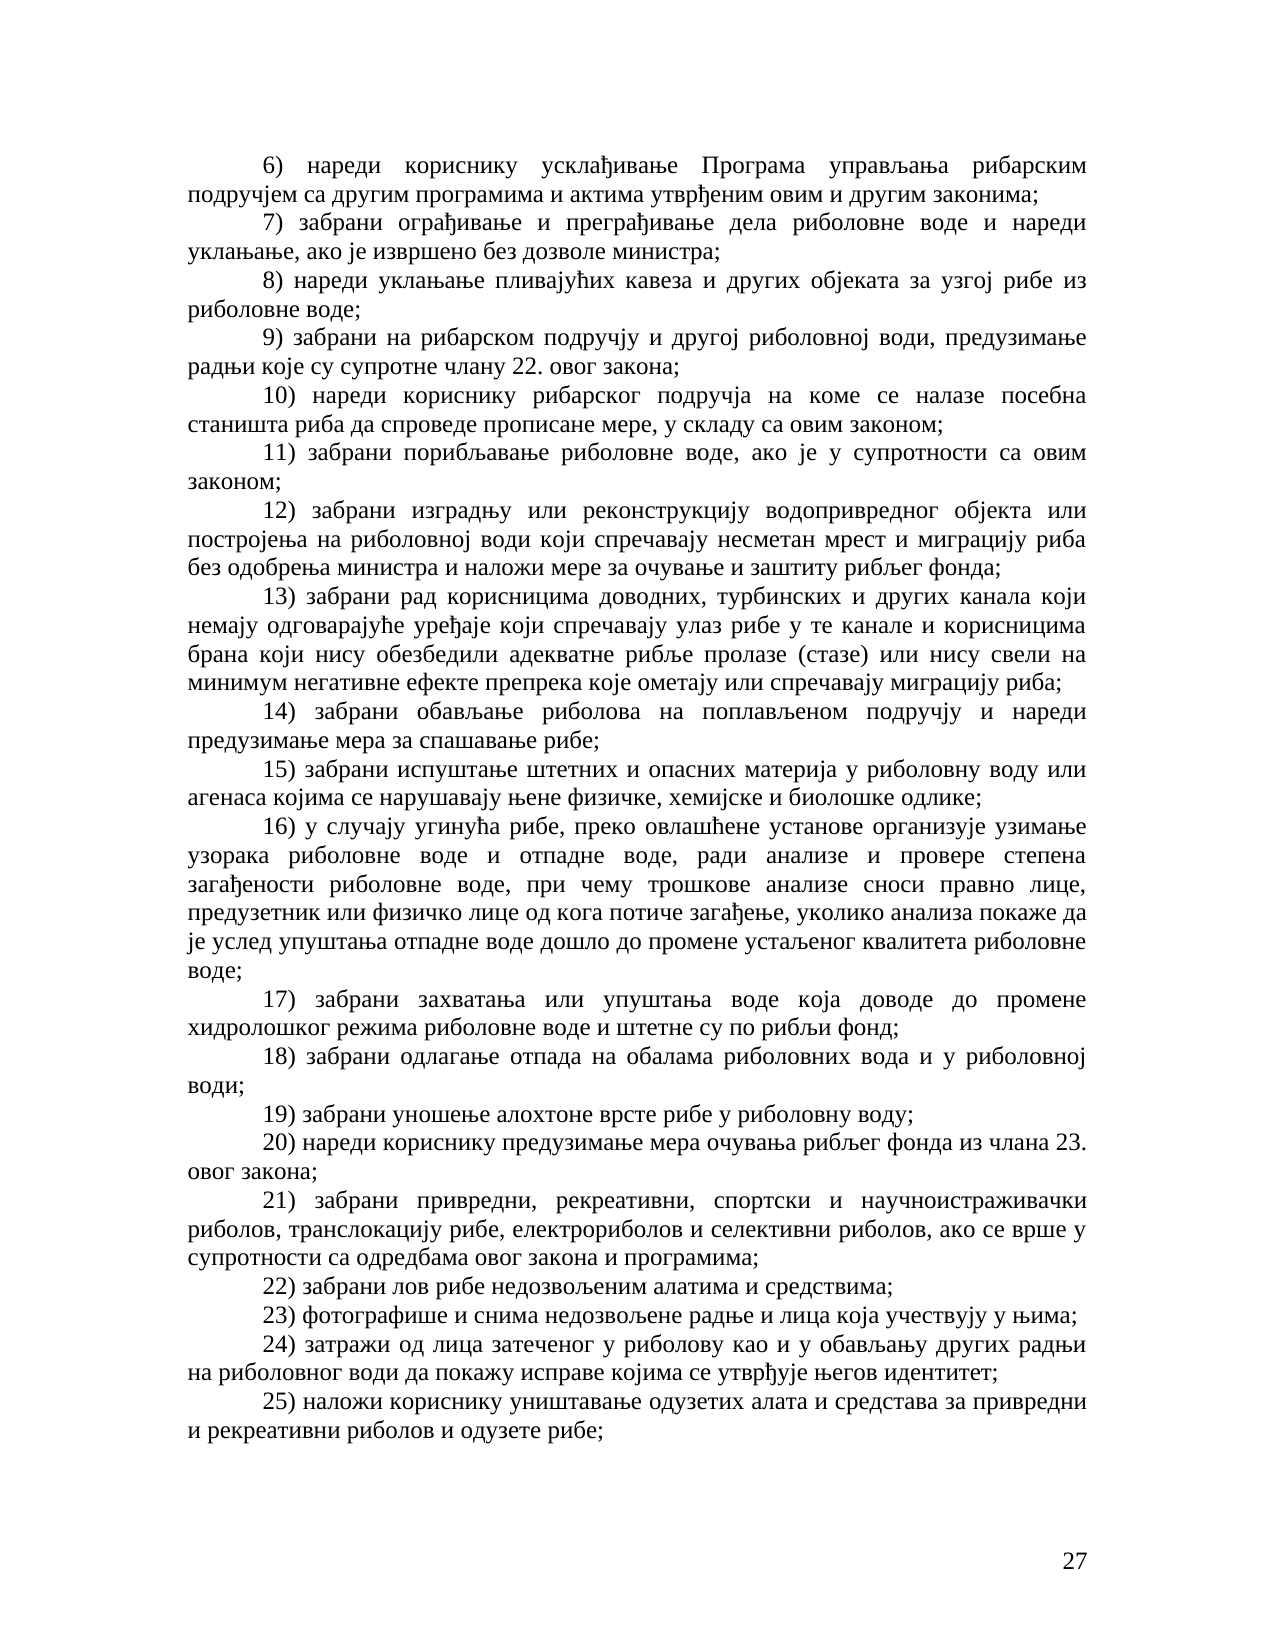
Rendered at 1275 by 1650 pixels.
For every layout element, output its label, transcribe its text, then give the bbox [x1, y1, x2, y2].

text 12) забрани изградњу или реконструкцију водопривредног објекта или постројења на риболовној води који спречавају несметан мрест и миграцију риба без одобрења министра и наложи мере за очување и заштиту рибљег фонда; [187, 495, 1087, 581]
text 11) забрани порибљавање риболовне воде, ако је у супротности са овим законом; [187, 437, 1087, 495]
text 16) у случају угинућа рибе, преко овлашћене установе организује узимање узорака риболовне воде и отпадне воде, ради анализе и провере степена загађености риболовне воде, при чему трошкове анализе сноси правно лице, предузетник или физичко лице од кога потиче загађење, уколико анализа покаже да је услед упуштања отпадне воде дошло до промене устаљеног квалитета риболовне воде; [187, 811, 1087, 984]
text 13) забрани рад корисницима доводних, турбинских и других канала који немају одговарајуће уређаје који спречавају улаз рибе у те канале и корисницима брана који нису обезбедили адекватне рибље пролазе (стазе) или нису свели на минимум негативне ефекте препрека које ометају или спречавају миграцију риба; [187, 581, 1087, 696]
text 15) забрани испуштање штетних и опасних материја у риболовну воду или агенаса којима се нарушавају њене физичке, хемијске и биолошке одлике; [187, 754, 1087, 811]
text 19) забрани уношење алохтоне врсте рибе у риболовну воду; [187, 1099, 1087, 1127]
text 7) забрани ограђивање и преграђивање дела риболовне воде и нареди уклањање, ако је извршено без дозволе министра; [187, 207, 1087, 265]
text 6) нареди кориснику усклађивање Програма управљања рибарским подручјем са другим програмима и актима утврђеним овим и другим законима; [187, 150, 1087, 207]
text 22) забрани лов рибе недозвољеним алатима и средствима; [187, 1271, 1087, 1300]
text 18) забрани одлагање отпада на обалама риболовних вода и у риболовној води; [187, 1041, 1087, 1099]
text 14) забрани обављање риболова на поплављеном подручју и нареди предузимање мера за спашавање рибе; [187, 696, 1087, 754]
text 21) забрани привредни, рекреативни, спортски и научноистраживачки риболов, транслокацију рибе, електрориболов и селективни риболов, ако се врше у супротности са одредбама овог закона и програмима; [187, 1185, 1087, 1271]
text 24) затражи од лица затеченог у риболову као и у обављању других радњи на риболовног води да покажу исправе којима се утврђује његов идентитет; [187, 1329, 1087, 1386]
text 25) наложи кориснику уништавање одузетих алата и средстава за привредни и рекреативни риболов и одузете рибе; [187, 1386, 1087, 1444]
text 9) забрани на рибарском подручју и другој риболовној води, предузимање радњи које су супротне члану 22. овог закона; [187, 322, 1087, 380]
text 8) нареди уклањање пливајућих кавеза и других објеката за узгој рибе из риболовне воде; [187, 265, 1087, 322]
text 23) фотографише и снима недозвољене радње и лица која учествују у њима; [187, 1300, 1087, 1329]
text 17) забрани захватања или упуштања воде која доводе до промене хидролошког режима риболовне воде и штетне су по рибљи фонд; [187, 984, 1087, 1041]
text 10) нареди кориснику рибарског подручја на коме се налазе посебна станишта риба да спроведе прописане мере, у складу са овим законом; [187, 380, 1087, 437]
text 20) нареди кориснику предузимање мера очувања рибљег фонда из члана 23. овог закона; [187, 1127, 1087, 1185]
